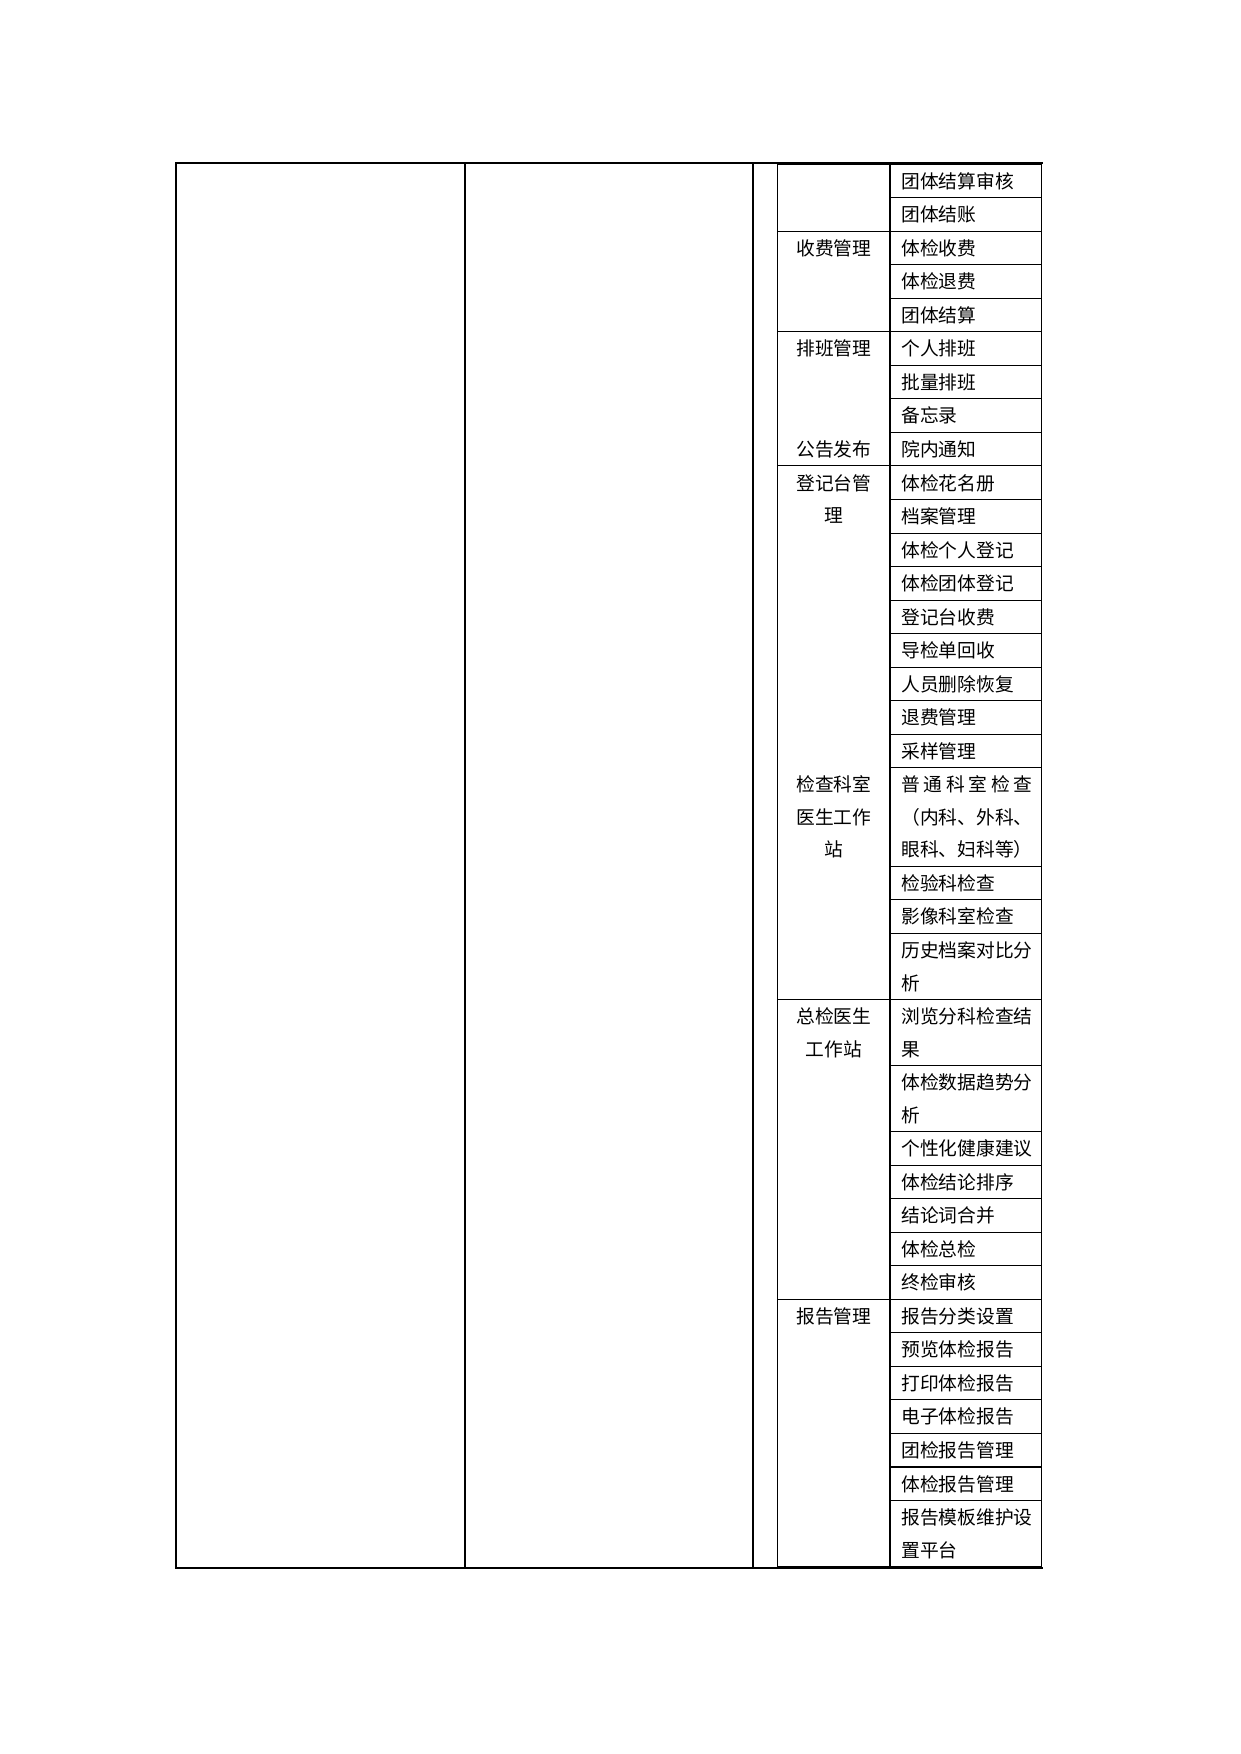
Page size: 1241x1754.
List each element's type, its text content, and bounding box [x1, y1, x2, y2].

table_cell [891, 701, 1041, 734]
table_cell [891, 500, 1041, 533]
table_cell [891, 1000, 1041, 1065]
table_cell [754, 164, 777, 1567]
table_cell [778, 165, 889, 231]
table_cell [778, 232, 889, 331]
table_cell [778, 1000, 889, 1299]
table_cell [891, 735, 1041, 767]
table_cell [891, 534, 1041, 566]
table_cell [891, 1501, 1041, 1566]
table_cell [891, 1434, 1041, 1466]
table_cell [466, 164, 752, 1567]
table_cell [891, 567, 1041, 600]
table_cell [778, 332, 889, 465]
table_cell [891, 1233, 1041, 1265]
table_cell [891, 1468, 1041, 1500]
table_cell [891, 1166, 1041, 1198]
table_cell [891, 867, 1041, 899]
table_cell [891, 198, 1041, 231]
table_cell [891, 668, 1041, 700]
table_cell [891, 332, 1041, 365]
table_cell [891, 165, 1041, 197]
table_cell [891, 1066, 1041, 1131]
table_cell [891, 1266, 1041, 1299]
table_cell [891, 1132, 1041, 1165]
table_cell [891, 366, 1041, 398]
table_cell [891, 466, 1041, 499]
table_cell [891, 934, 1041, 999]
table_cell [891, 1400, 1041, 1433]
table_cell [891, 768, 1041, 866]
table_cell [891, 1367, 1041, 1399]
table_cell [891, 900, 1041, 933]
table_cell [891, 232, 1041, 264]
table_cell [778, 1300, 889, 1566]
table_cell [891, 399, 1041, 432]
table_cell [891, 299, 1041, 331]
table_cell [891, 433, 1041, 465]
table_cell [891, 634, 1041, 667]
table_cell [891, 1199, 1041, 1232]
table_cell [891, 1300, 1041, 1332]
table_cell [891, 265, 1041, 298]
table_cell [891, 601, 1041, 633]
table_cell 1 [177, 164, 464, 1567]
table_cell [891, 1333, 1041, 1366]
